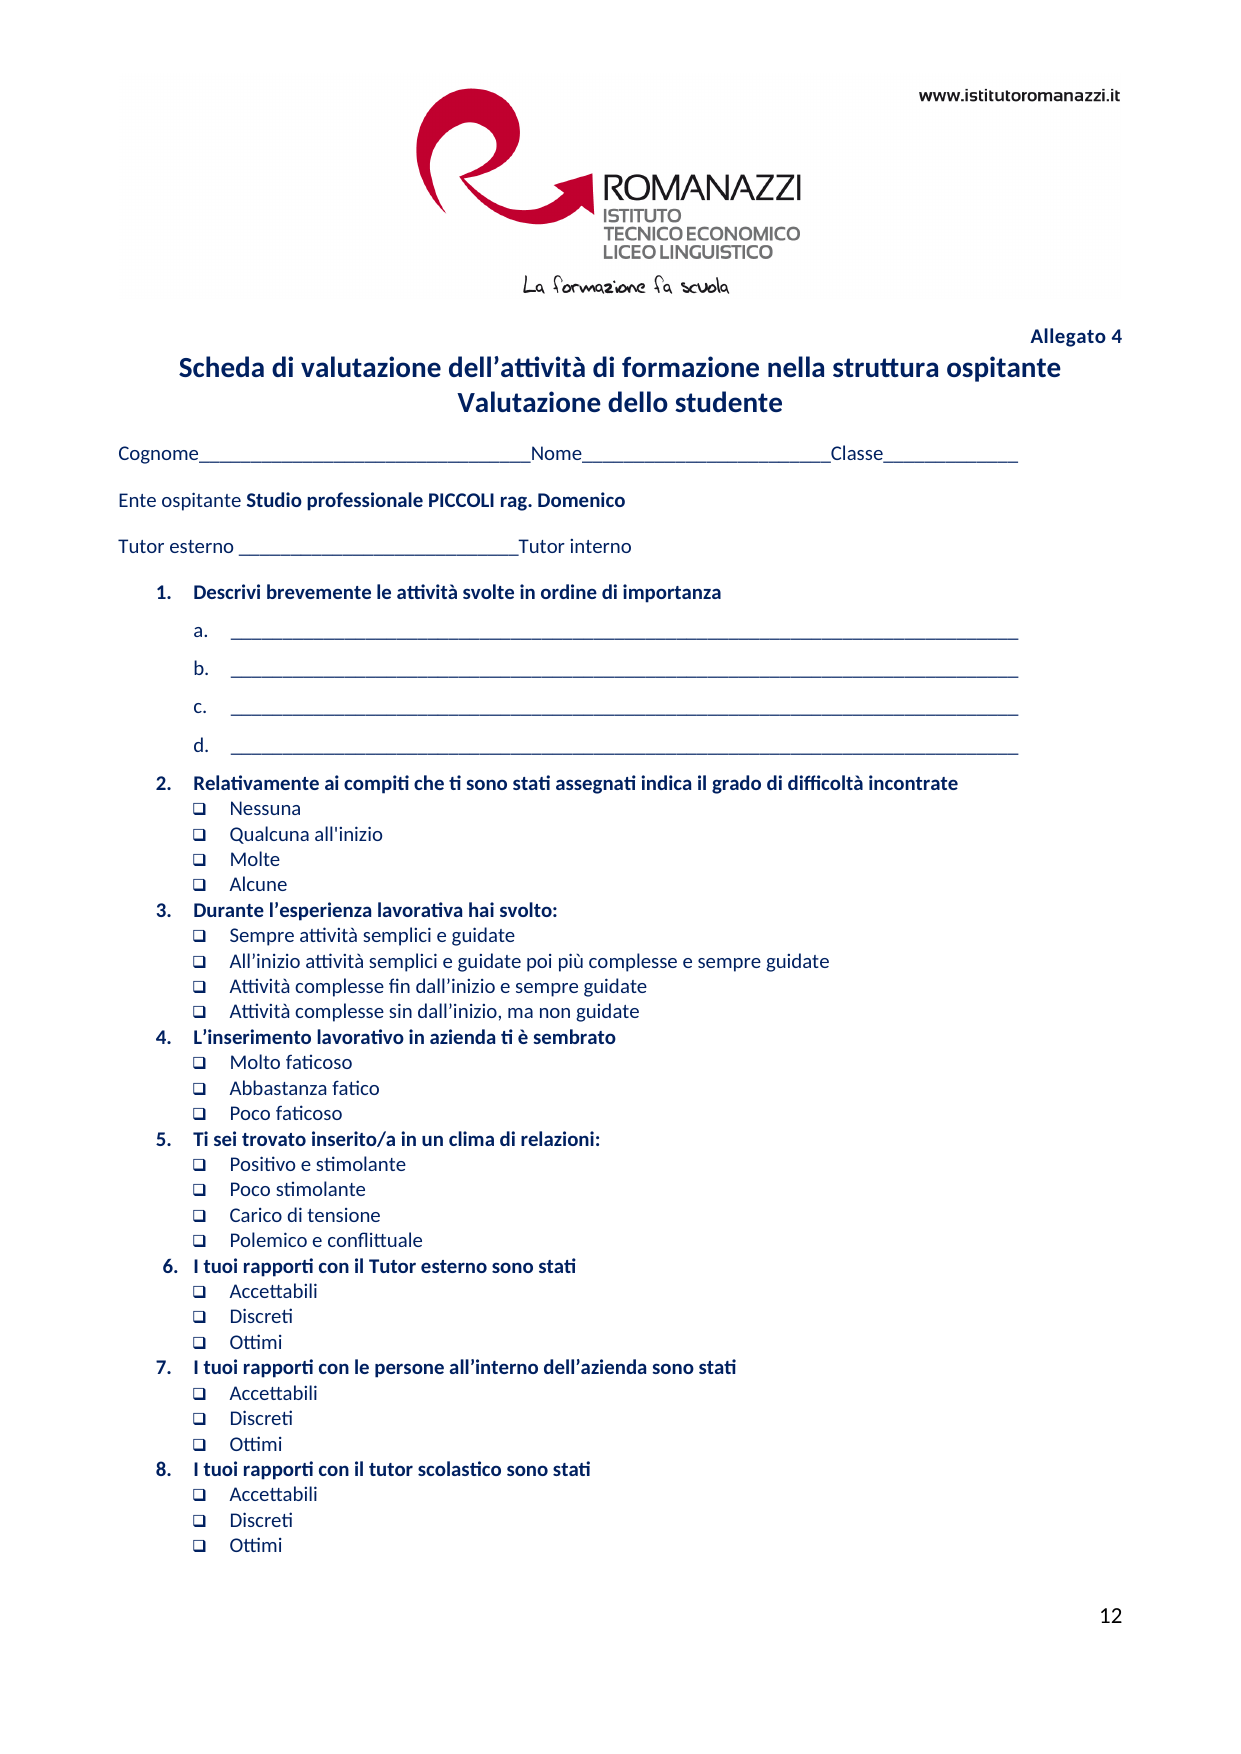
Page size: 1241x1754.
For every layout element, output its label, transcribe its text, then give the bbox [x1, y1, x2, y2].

list Attività complesse sin dall’inizio, ma non guidate [192, 999, 1122, 1024]
list Discreti [192, 1405, 1122, 1431]
list Poco faticoso [192, 1100, 1122, 1126]
list Ottimi [192, 1532, 1122, 1558]
list Ottimi [192, 1329, 1122, 1354]
list Accettabili [192, 1482, 1122, 1507]
list I tuoi rapporti con il Tutor esterno sono stati [162, 1253, 1122, 1278]
picture [119, 73, 1121, 299]
list Abbastanza fatico [192, 1075, 1122, 1100]
text Scheda di valutazione dell’attività di formazione nella struttura ospitante [118, 349, 1122, 384]
list Poco stimolante [192, 1177, 1122, 1202]
list Discreti [192, 1507, 1122, 1532]
list ____________________________________________________________________________ [193, 656, 1122, 681]
list Durante l’esperienza lavorativa hai svolto: [156, 897, 1122, 922]
list Ti sei trovato inserito/a in un clima di relazioni: [156, 1126, 1122, 1151]
list Positivo e stimolante [192, 1151, 1122, 1177]
list L’inserimento lavorativo in azienda ti è sembrato [156, 1024, 1122, 1049]
list Molte [192, 846, 1122, 872]
list All’inizio attività semplici e guidate poi più complesse e sempre guidate [192, 948, 1122, 973]
text Allegato 4 [118, 323, 1122, 349]
list Ottimi [192, 1431, 1122, 1456]
list Accettabili [192, 1278, 1122, 1304]
list Attività complesse fin dall’inizio e sempre guidate [192, 973, 1122, 999]
list ____________________________________________________________________________ [193, 732, 1122, 757]
list Relativamente ai compiti che ti sono stati assegnati indica il grado di difficoltà incontrate [156, 770, 1122, 795]
list Polemico e conflittuale [192, 1227, 1122, 1253]
list Nessuna [192, 795, 1122, 821]
list Sempre attività semplici e guidate [192, 922, 1122, 948]
list Accettabili [192, 1380, 1122, 1405]
list Qualcuna all'inizio [192, 821, 1122, 846]
list I tuoi rapporti con il tutor scolastico sono stati [156, 1456, 1122, 1482]
list ____________________________________________________________________________ [193, 617, 1122, 643]
list Molto faticoso [192, 1049, 1122, 1075]
text Valutazione dello studente [118, 384, 1122, 420]
text Ente ospitante Studio professionale PICCOLI rag. Domenico [118, 487, 1122, 512]
list Discreti [192, 1304, 1122, 1329]
list I tuoi rapporti con le persone all’interno dell’azienda sono stati [156, 1354, 1122, 1380]
list Carico di tensione [192, 1202, 1122, 1227]
text Tutor esterno ___________________________Tutor interno [118, 533, 1122, 558]
list Alcune [192, 872, 1122, 897]
list ____________________________________________________________________________ [193, 694, 1122, 719]
text Cognome________________________________Nome________________________Classe_____________ [118, 441, 1122, 466]
list Descrivi brevemente le attività svolte in ordine di importanza [156, 579, 1122, 605]
